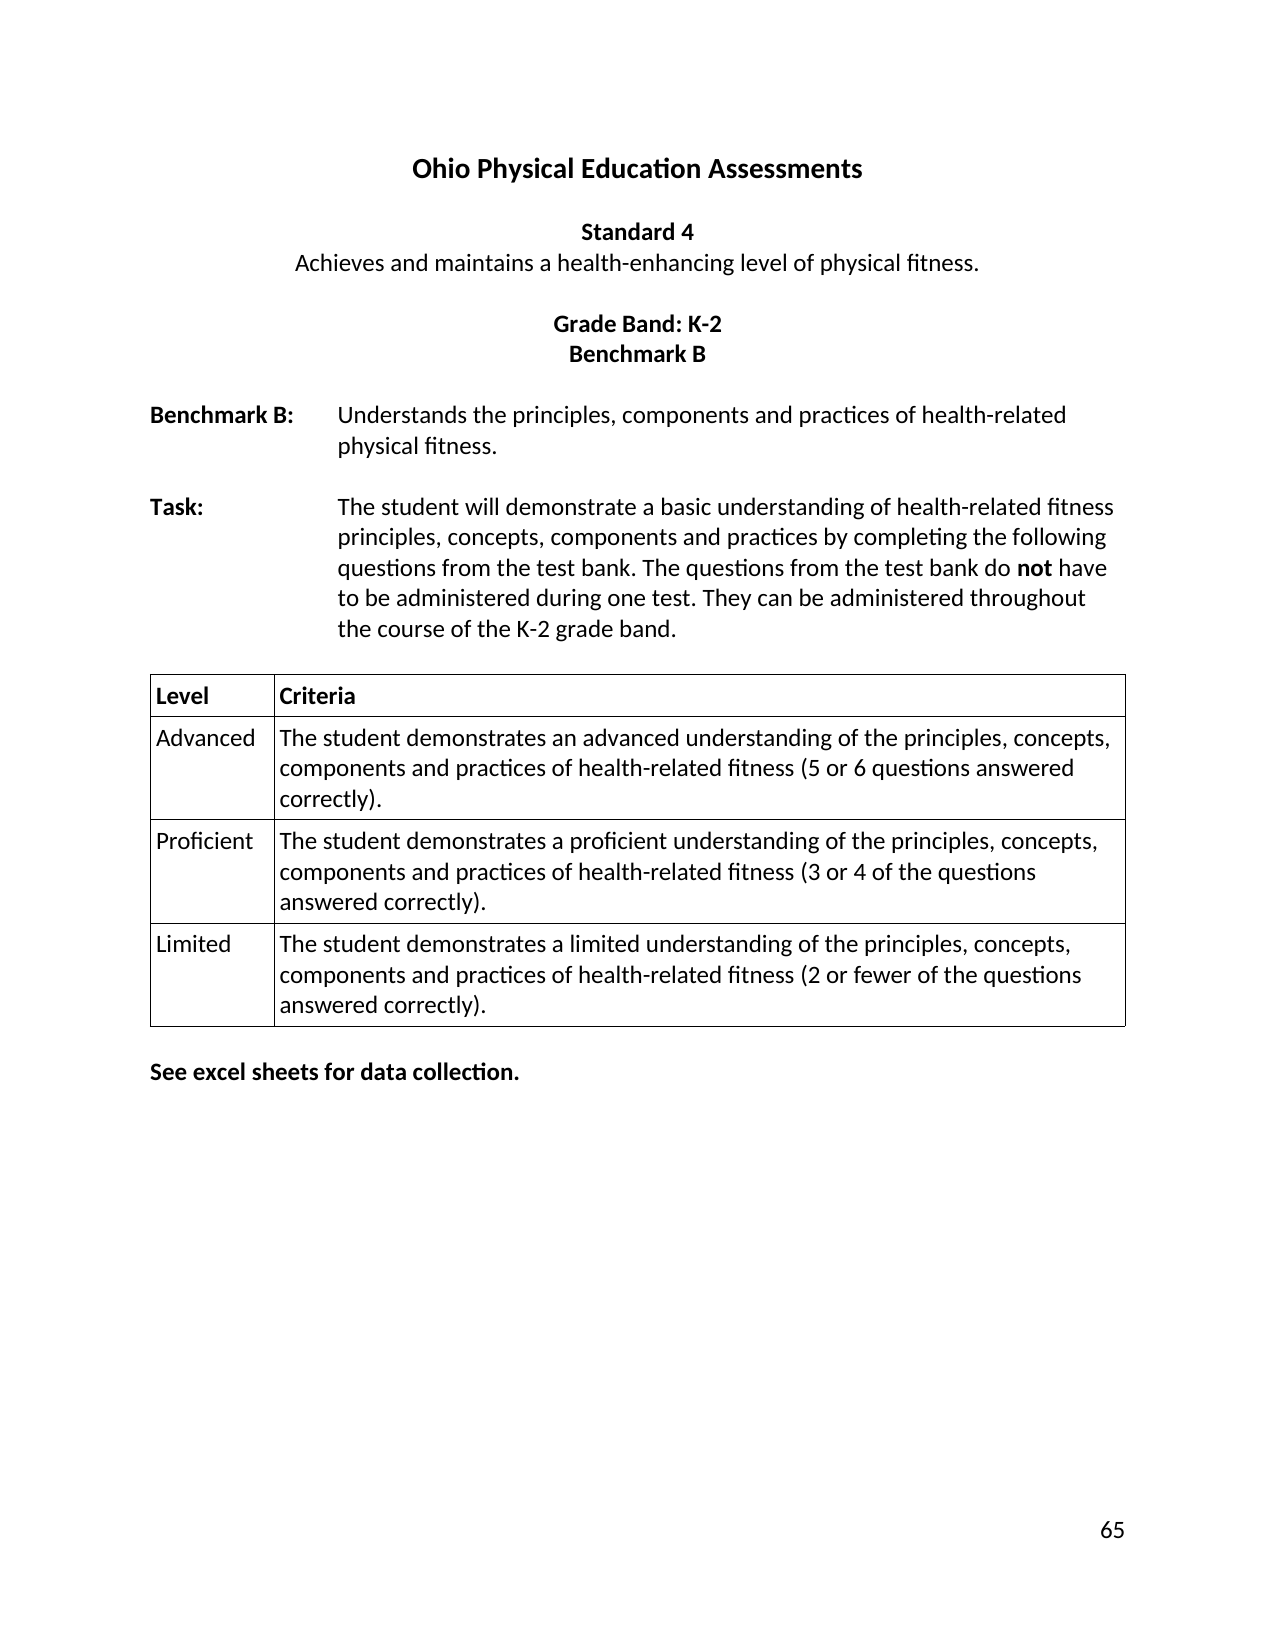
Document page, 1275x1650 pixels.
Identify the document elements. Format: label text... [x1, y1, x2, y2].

table_cell Limited [151, 924, 274, 1026]
table_header Criteria [275, 675, 1125, 716]
text Grade Band: K-2 [150, 308, 1125, 338]
table_cell The student demonstrates a proficient understanding of the principles, concepts, components and practices of health-related fitness (3 or 4 of the questions answered correctly). [275, 820, 1125, 923]
text Standard 4 [150, 216, 1125, 247]
text See excel sheets for data collection. [150, 1057, 1125, 1087]
text Benchmark B [150, 338, 1125, 369]
text Ohio Physical Education Assessments [150, 150, 1125, 186]
text Task: The student will demonstrate a basic understanding of health-related fitness principles, concepts, components and practices by completing the following questions from the test bank. The questions from the test bank do not have to be administered during one test. They can be administered throughout the course of the K-2 grade band. [150, 491, 1125, 643]
table_cell Advanced [151, 717, 274, 819]
text Benchmark B: Understands the principles, components and practices of health-related physical fitness. [150, 399, 1125, 460]
table_cell The student demonstrates a limited understanding of the principles, concepts, components and practices of health-related fitness (2 or fewer of the questions answered correctly). [275, 924, 1125, 1026]
table_header Level [151, 675, 274, 716]
table_cell The student demonstrates an advanced understanding of the principles, concepts, components and practices of health-related fitness (5 or 6 questions answered correctly). [275, 717, 1125, 819]
table_cell Proficient [151, 820, 274, 923]
text Achieves and maintains a health-enhancing level of physical fitness. [150, 247, 1125, 277]
